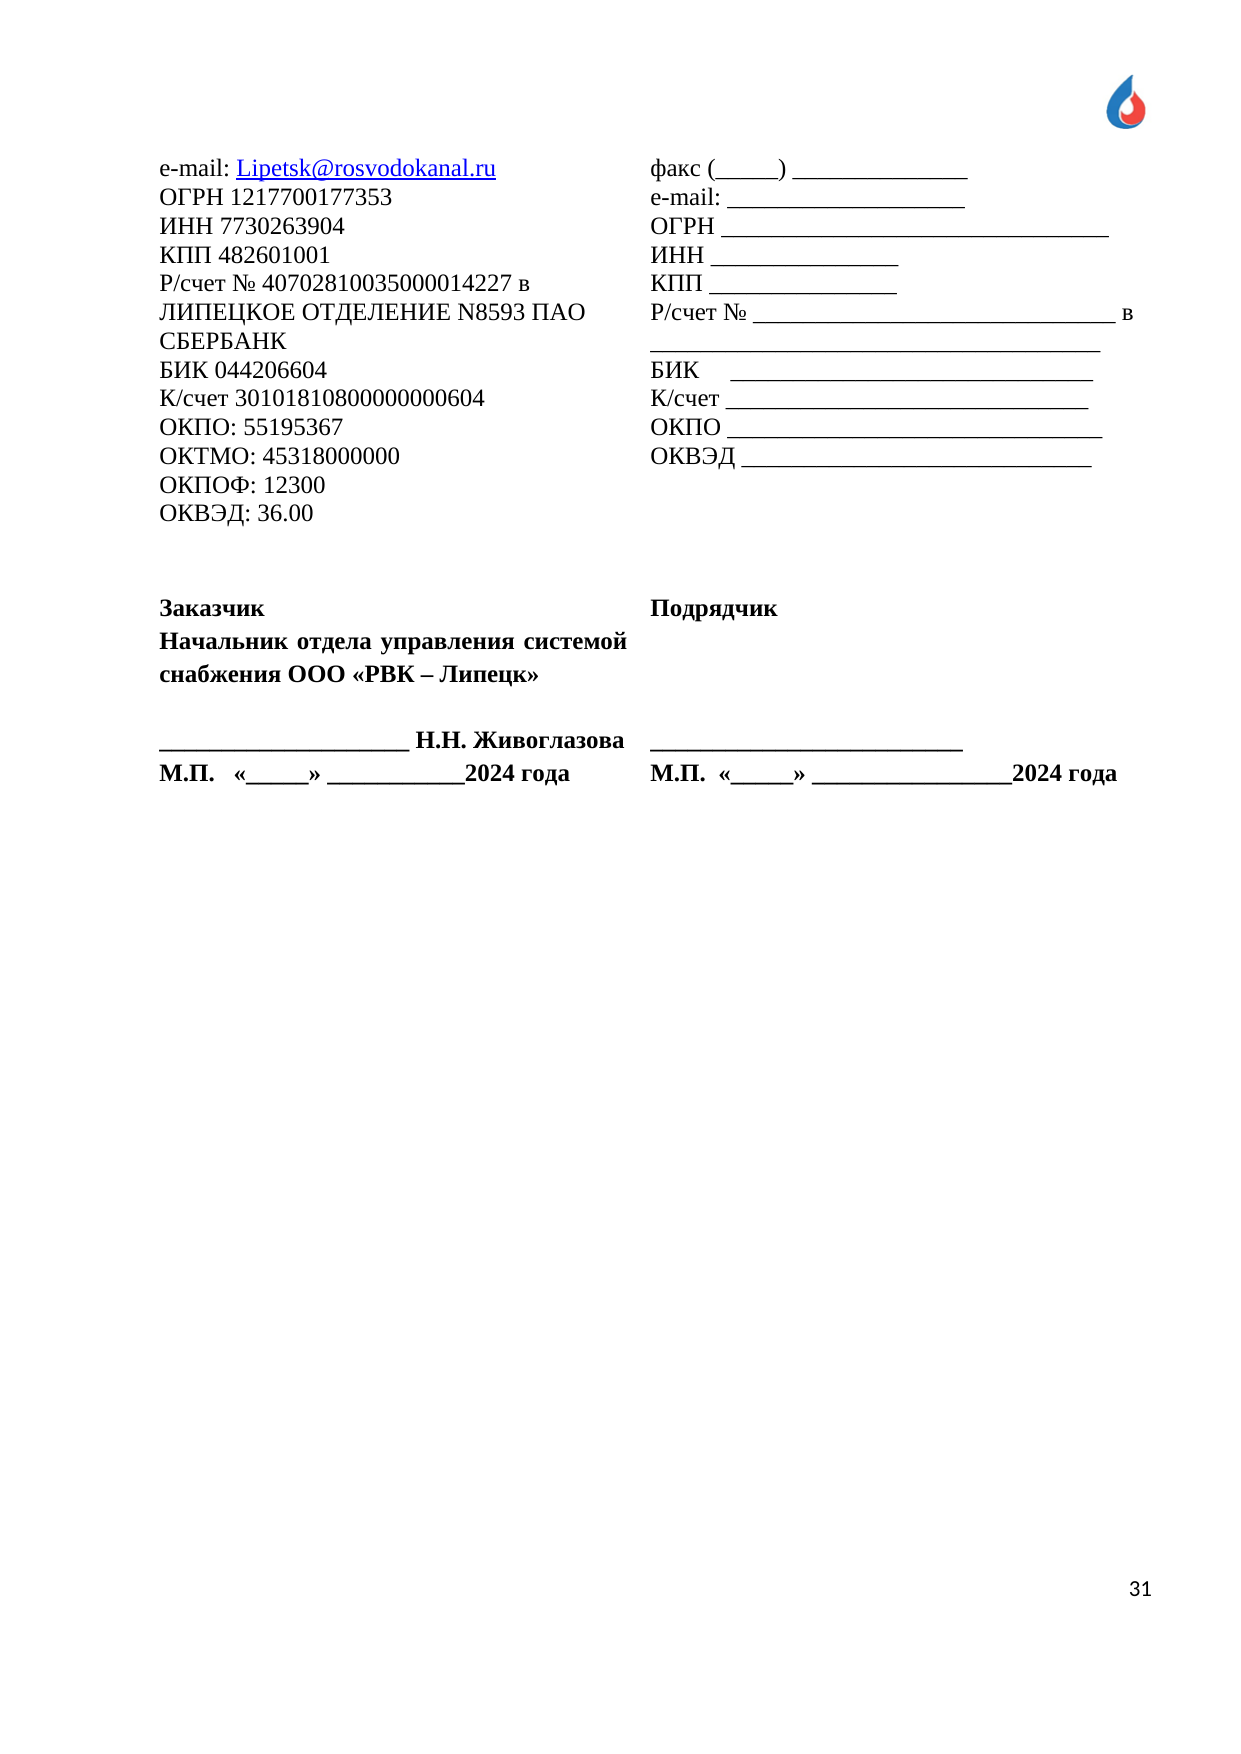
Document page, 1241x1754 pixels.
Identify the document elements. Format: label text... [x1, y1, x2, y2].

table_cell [639, 154, 1151, 527]
table_cell Заказчик Начальник отдела управления системой снабжения ООО «РВК – Липецк» ____________________ Н.Н. Живоглазова М.П. «_____» ___________2024 года [148, 527, 639, 812]
picture [1101, 73, 1152, 129]
table_cell Подрядчик _________________________ М.П. «_____» ________________2024 года [639, 527, 1151, 812]
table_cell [148, 154, 639, 527]
